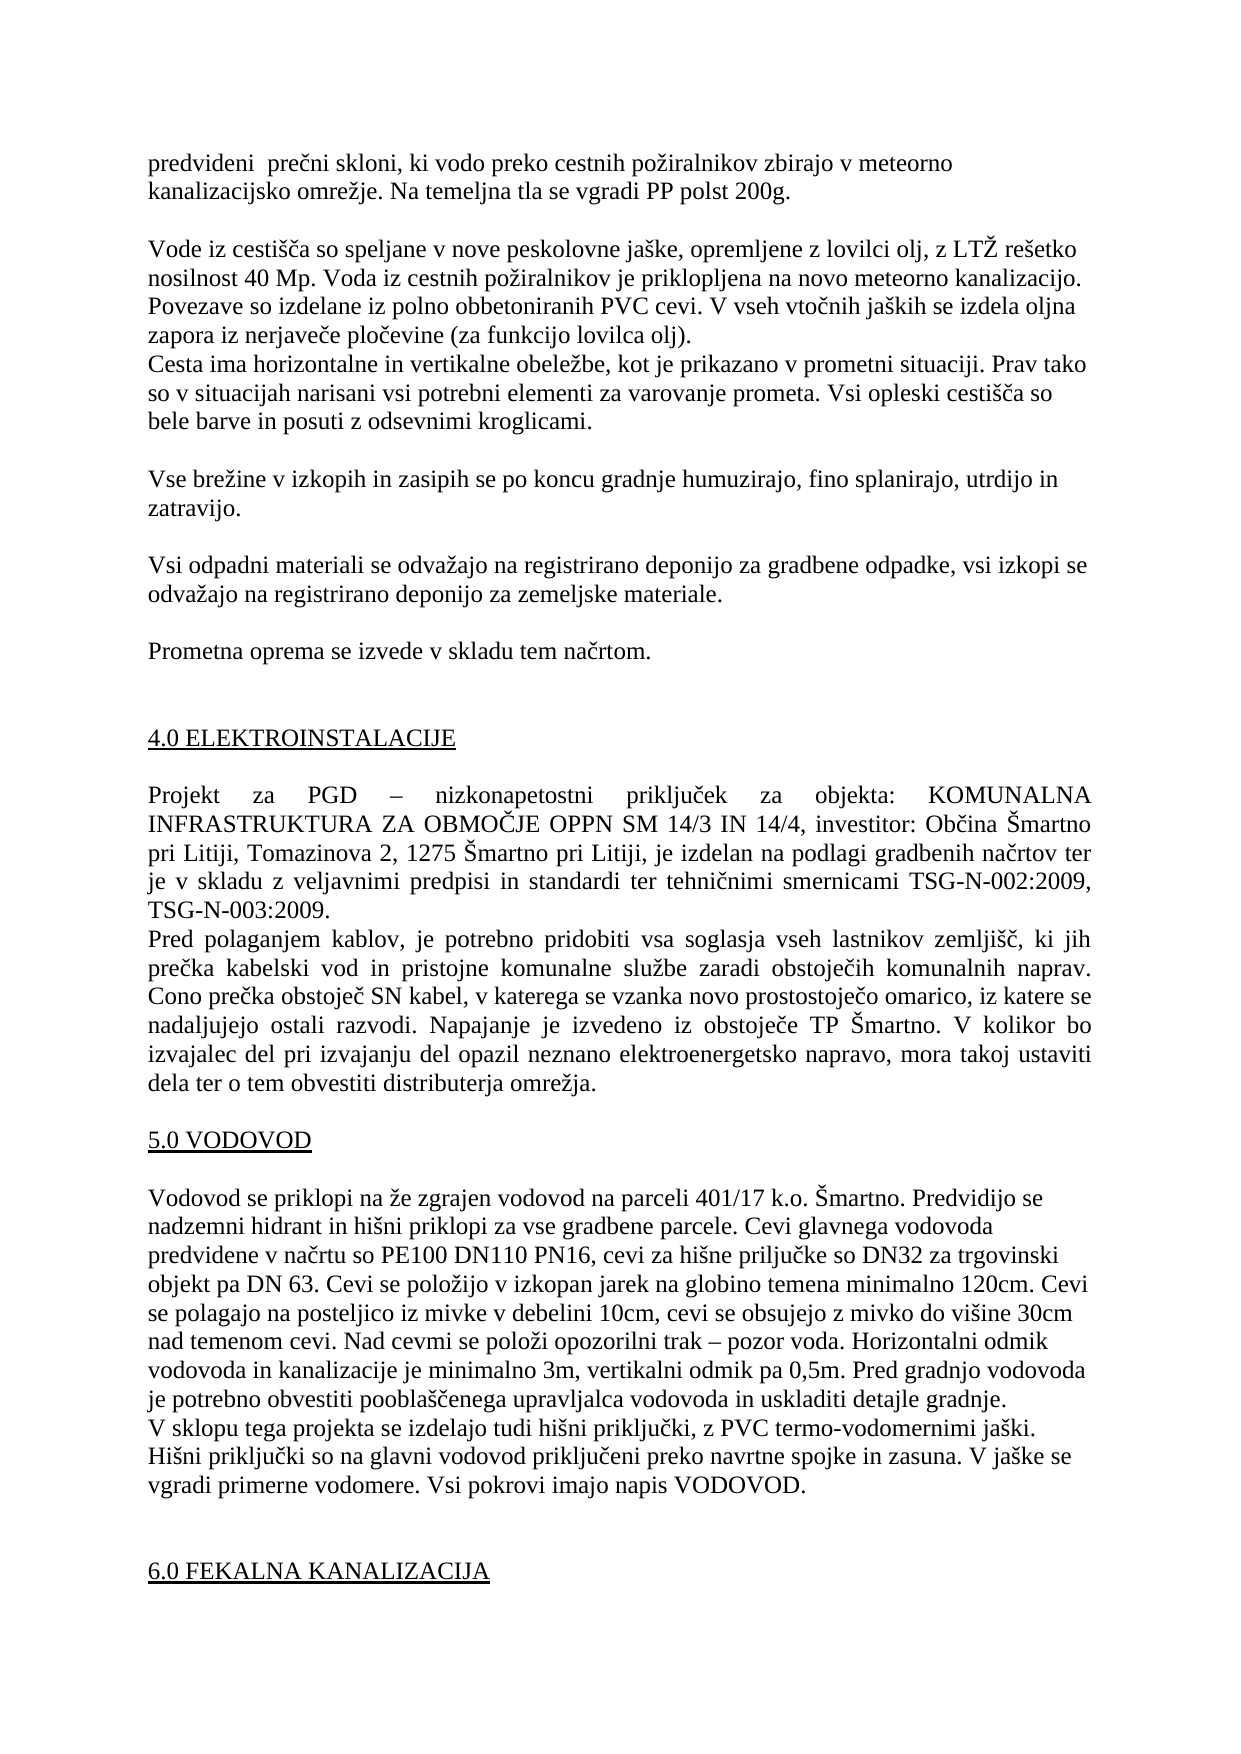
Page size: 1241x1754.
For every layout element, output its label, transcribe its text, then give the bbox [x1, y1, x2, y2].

text 6.0 FEKALNA KANALIZACIJA [148, 1556, 1093, 1585]
text Prometna oprema se izvede v skladu tem načrtom. [148, 636, 1093, 665]
text Vodovod se priklopi na že zgrajen vodovod na parceli 401/17 k.o. Šmartno. Predvidijo se nadzemni hidrant in hišni priklopi za vse gradbene parcele. Cevi glavnega vodovoda predvidene v načrtu so PE100 DN110 PN16, cevi za hišne priljučke so DN32 za trgovinski objekt pa DN 63. Cevi se položijo v izkopan jarek na globino temena minimalno 120cm. Cevi se polagajo na posteljico iz mivke v debelini 10cm, cevi se obsujejo z mivko do višine 30cm nad temenom cevi. Nad cevmi se položi opozorilni trak – pozor voda. Horizontalni odmik vodovoda in kanalizacije je minimalno 3m, vertikalni odmik pa 0,5m. Pred gradnjo vodovoda je potrebno obvestiti pooblaščenega upravljalca vodovoda in uskladiti detajle gradnje. [148, 1183, 1093, 1413]
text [148, 148, 1093, 205]
text Hišni priključki so na glavni vodovod priključeni preko navrtne spojke in zasuna. V jaške se vgradi primerne vodomere. Vsi pokrovi imajo napis VODOVOD. [148, 1441, 1093, 1499]
text Cesta ima horizontalne in vertikalne obeležbe, kot je prikazano v prometni situaciji. Prav tako so v situacijah narisani vsi potrebni elementi za varovanje prometa. Vsi opleski cestišča so bele barve in posuti z odsevnimi kroglicami. [148, 349, 1093, 435]
text Projekt za PGD – nizkonapetostni priključek za objekta: KOMUNALNA INFRASTRUKTURA ZA OBMOČJE OPPN SM 14/3 IN 14/4, investitor: Občina Šmartno pri Litiji, Tomazinova 2, 1275 Šmartno pri Litiji, je izdelan na podlagi gradbenih načrtov ter je v skladu z veljavnimi predpisi in standardi ter tehničnimi smernicami TSG-N-002:2009, TSG-N-003:2009. [148, 780, 1093, 924]
text V sklopu tega projekta se izdelajo tudi hišni priključki, z PVC termo-vodomernimi jaški. [148, 1413, 1093, 1441]
text Vse brežine v izkopih in zasipih se po koncu gradnje humuzirajo, fino splanirajo, utrdijo in zatravijo. [148, 464, 1093, 521]
text Vsi odpadni materiali se odvažajo na registrirano deponijo za gradbene odpadke, vsi izkopi se odvažajo na registrirano deponijo za zemeljske materiale. [148, 550, 1093, 608]
text Pred polaganjem kablov, je potrebno pridobiti vsa soglasja vseh lastnikov zemljišč, ki jih prečka kabelski vod in pristojne komunalne službe zaradi obstoječih komunalnih naprav. Cono prečka obstoječ SN kabel, v katerega se vzanka novo prostostoječo omarico, iz katere se nadaljujejo ostali razvodi. Napajanje je izvedeno iz obstoječe TP Šmartno. V kolikor bo izvajalec del pri izvajanju del opazil neznano elektroenergetsko napravo, mora takoj ustaviti dela ter o tem obvestiti distributerja omrežja. [148, 924, 1093, 1096]
text Vode iz cestišča so speljane v nove peskolovne jaške, opremljene z lovilci olj, z LTŽ rešetko nosilnost 40 Mp. Voda iz cestnih požiralnikov je priklopljena na novo meteorno kanalizacijo. Povezave so izdelane iz polno obbetoniranih PVC cevi. V vseh vtočnih jaških se izdela oljna zapora iz nerjaveče pločevine (za funkcijo lovilca olj). [148, 234, 1093, 349]
text 5.0 VODOVOD [148, 1125, 1093, 1154]
text 4.0 ELEKTROINSTALACIJE [148, 723, 1093, 751]
